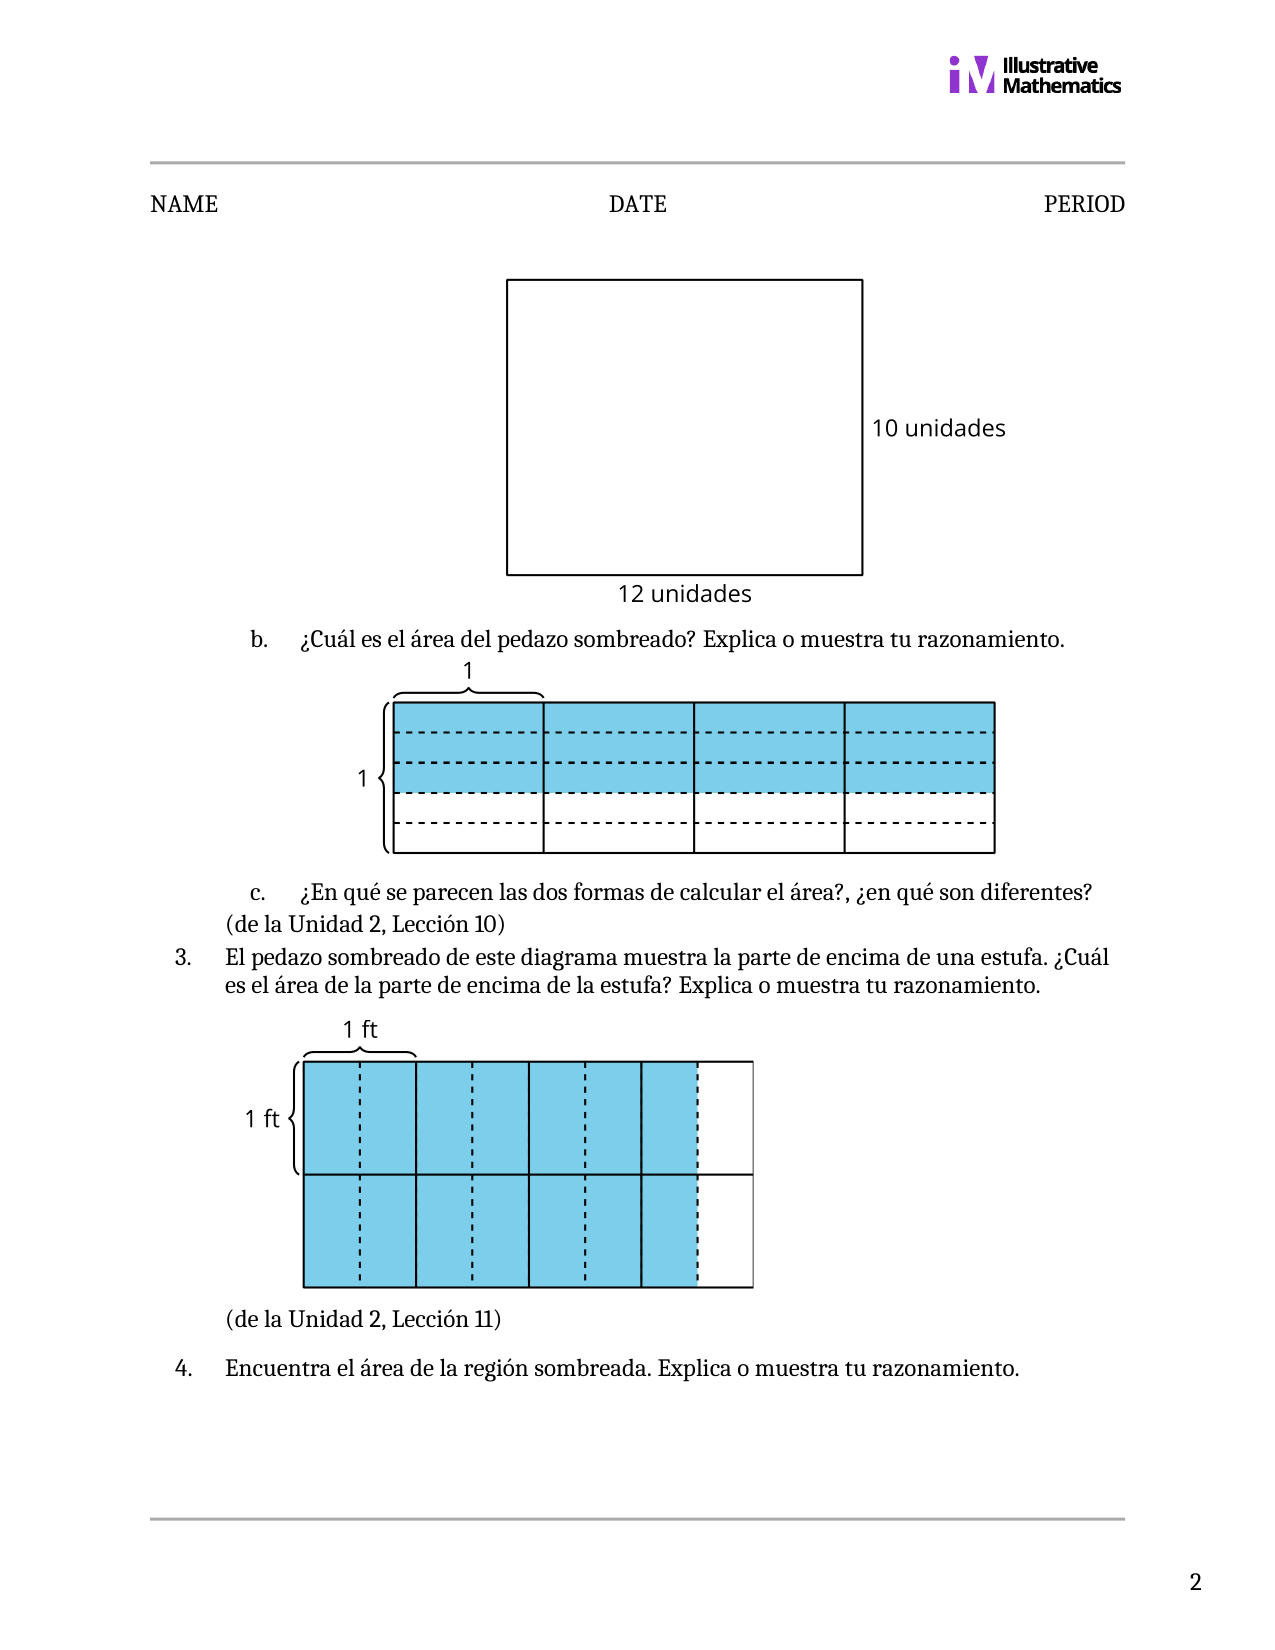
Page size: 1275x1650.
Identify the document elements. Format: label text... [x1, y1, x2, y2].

list ¿En qué se parecen las dos formas de calcular el área?, ¿en qué son diferentes? [250, 877, 1125, 906]
picture [318, 657, 1050, 868]
picture [243, 1020, 754, 1295]
list (de la Unidad 2, Lección 10) [175, 910, 1125, 939]
list Encuentra el área de la región sombreada. Explica o muestra tu razonamiento. [175, 1354, 1125, 1383]
list El pedazo sombreado de este diagrama muestra la parte de encima de una estufa. ¿Cuál es el área de la parte de encima de la estufa? Explica o muestra tu razonamiento. [175, 942, 1125, 1000]
list ¿Cuál es el área del pedazo sombreado? Explica o muestra tu razonamiento. [250, 625, 1125, 654]
picture [949, 55, 1121, 93]
picture [318, 247, 1050, 615]
list (de la Unidad 2, Lección 11) [175, 1304, 1125, 1333]
